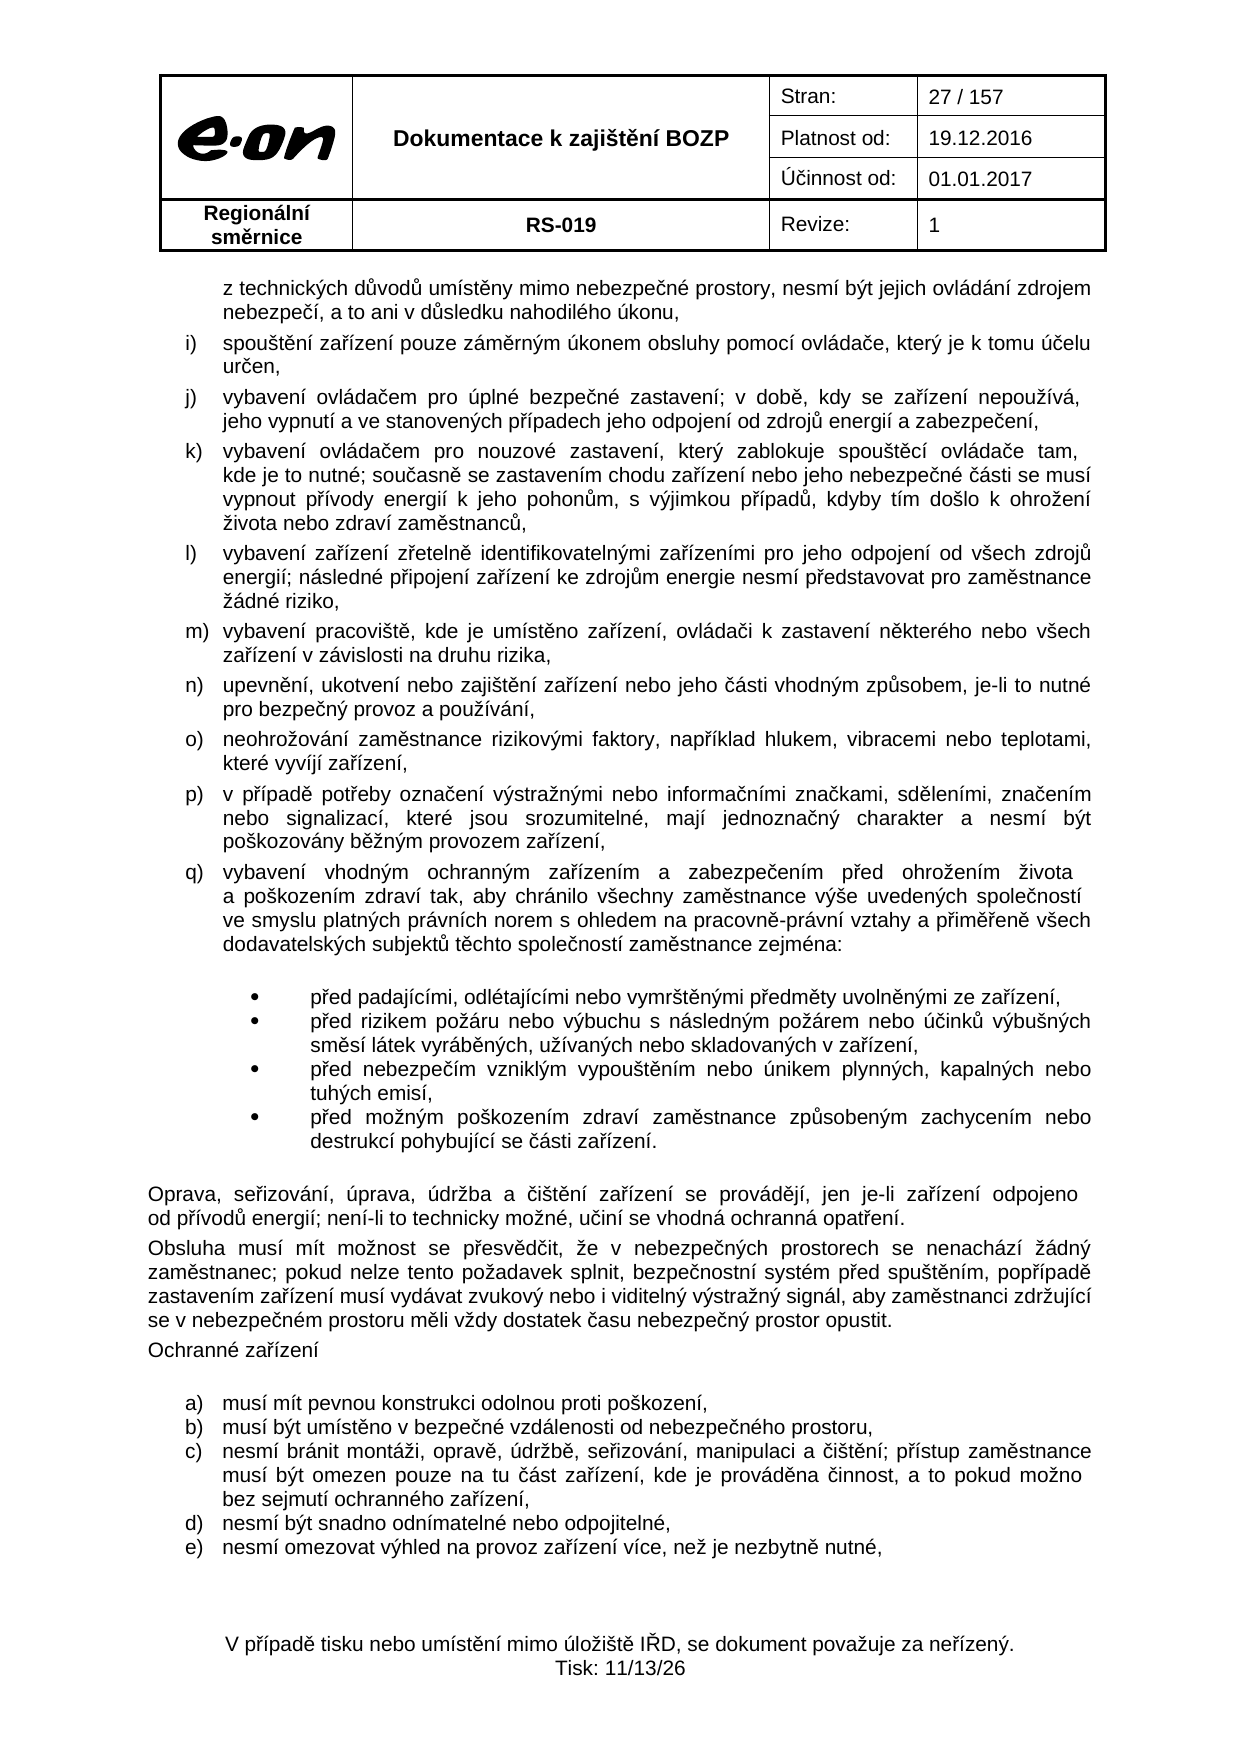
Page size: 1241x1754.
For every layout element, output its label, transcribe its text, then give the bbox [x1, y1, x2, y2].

list v případě potřeby označení výstražnými nebo informačními značkami, sděleními, značením nebo signalizací, které jsou srozumitelné, mají jednoznačný charakter a nesmí být poškozovány běžným provozem zařízení, [185, 781, 1092, 853]
list vybavení ovládačem pro nouzové zastavení, který zablokuje spouštěcí ovládače tam, kde je to nutné; současně se zastavením chodu zařízení nebo jeho nebezpečné části se musí vypnout přívody energií k jeho pohonům, s výjimkou případů, kdyby tím došlo k ohrožení života nebo zdraví zaměstnanců, [185, 439, 1092, 534]
list vybavení ovládačem pro úplné bezpečné zastavení; v době, kdy se zařízení nepoužívá, jeho vypnutí a ve stanovených případech jeho odpojení od zdrojů energií a zabezpečení, [185, 384, 1092, 432]
list nesmí bránit montáži, opravě, údržbě, seřizování, manipulaci a čištění; přístup zaměstnance musí být omezen pouze na tu část zařízení, kde je prováděna činnost, a to pokud možno bez sejmutí ochranného zařízení, [185, 1439, 1092, 1511]
list vybavení pracoviště, kde je umístěno zařízení, ovládači k zastavení některého nebo všech zařízení v závislosti na druhu rizika, [185, 619, 1092, 667]
list před rizikem požáru nebo výbuchu s následným požárem nebo účinků výbušných směsí látek vyráběných, užívaných nebo skladovaných v zařízení, [251, 1008, 1092, 1057]
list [185, 276, 1092, 324]
list vybavení zařízení zřetelně identifikovatelnými zařízeními pro jeho odpojení od všech zdrojů energií; následné připojení zařízení ke zdrojům energie nesmí představovat pro zaměstnance žádné riziko, [185, 541, 1092, 613]
list před možným poškozením zdraví zaměstnance způsobeným zachycením nebo destrukcí pohybující se části zařízení. [251, 1104, 1092, 1153]
list musí být umístěno v bezpečné vzdálenosti od nebezpečného prostoru, [185, 1415, 1092, 1439]
list nesmí omezovat výhled na provoz zařízení více, než je nezbytně nutné, [185, 1535, 1092, 1559]
list neohrožování zaměstnance rizikovými faktory, například hlukem, vibracemi nebo teplotami, které vyvíjí zařízení, [185, 727, 1092, 775]
list před nebezpečím vzniklým vypouštěním nebo únikem plynných, kapalných nebo tuhých emisí, [251, 1057, 1092, 1104]
list nesmí být snadno odnímatelné nebo odpojitelné, [185, 1511, 1092, 1535]
text Ochranné zařízení [148, 1338, 1092, 1362]
list upevnění, ukotvení nebo zajištění zařízení nebo jeho části vhodným způsobem, je-li to nutné pro bezpečný provoz a používání, [185, 673, 1092, 721]
list vybavení vhodným ochranným zařízením a zabezpečením před ohrožením života a poškozením zdraví tak, aby chránilo všechny zaměstnance výše uvedených společností ve smyslu platných právních norem s ohledem na pracovně-právní vztahy a přiměřeně všech dodavatelských subjektů těchto společností zaměstnance zejména: [185, 859, 1092, 955]
text Obsluha musí mít možnost se přesvědčit, že v nebezpečných prostorech se nenachází žádný zaměstnanec; pokud nelze tento požadavek splnit, bezpečnostní systém před spuštěním, popřípadě zastavením zařízení musí vydávat zvukový nebo i viditelný výstražný signál, aby zaměstnanci zdržující se v nebezpečném prostoru měli vždy dostatek času nebezpečný prostor opustit. [148, 1236, 1092, 1332]
list spouštění zařízení pouze záměrným úkonem obsluhy pomocí ovládače, který je k tomu účelu určen, [185, 330, 1092, 378]
list musí mít pevnou konstrukci odolnou proti poškození, [185, 1391, 1092, 1415]
text Oprava, seřizování, úprava, údržba a čištění zařízení se provádějí, jen je-li zařízení odpojeno od přívodů energií; není-li to technicky možné, učiní se vhodná ochranná opatření. [148, 1182, 1092, 1230]
list před padajícími, odlétajícími nebo vymrštěnými předměty uvolněnými ze zařízení, [251, 984, 1092, 1008]
